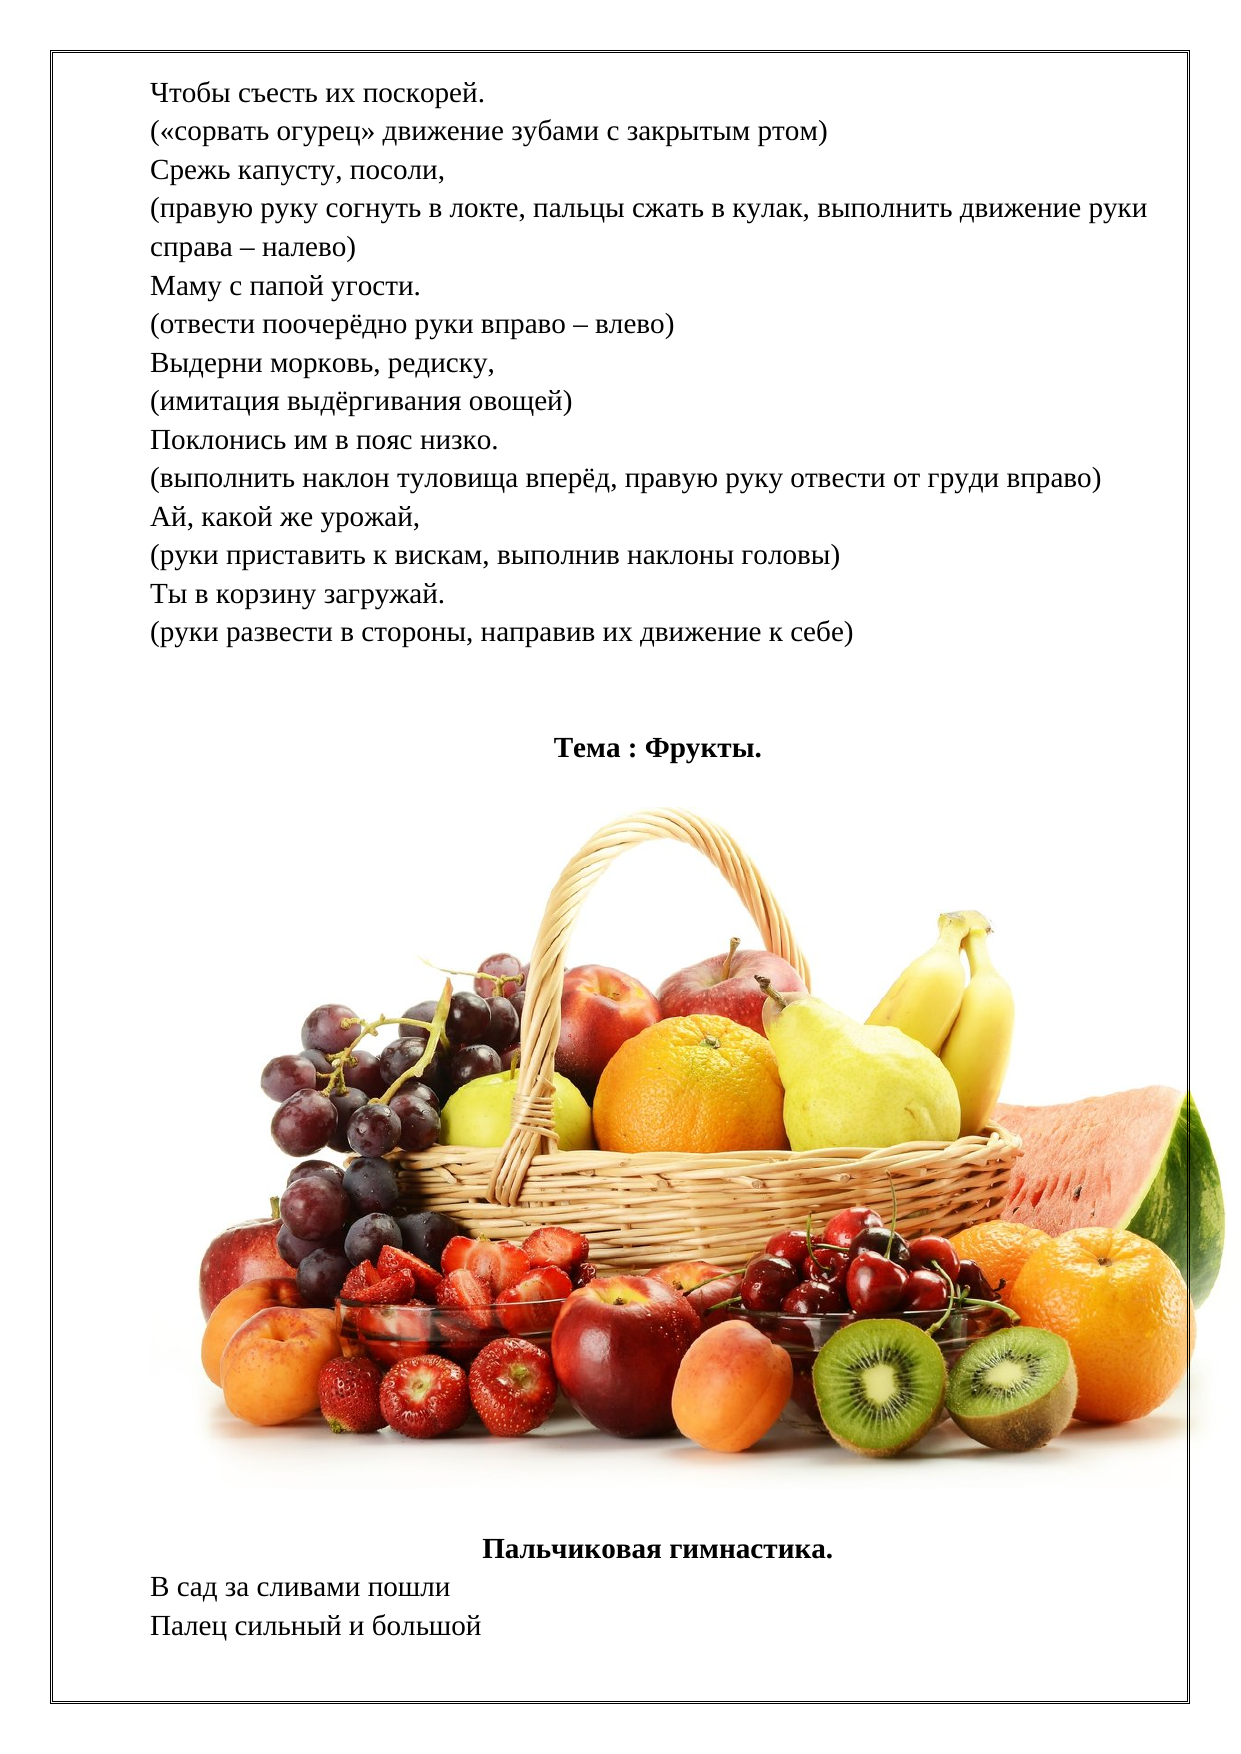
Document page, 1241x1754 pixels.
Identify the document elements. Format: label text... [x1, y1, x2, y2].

list (правую руку согнуть в локте, пальцы сжать в кулак, выполнить движение руки справа – налево) [150, 191, 1165, 263]
list (имитация выдёргивания овощей) [150, 383, 1165, 417]
list Ты в корзину загружай. [150, 576, 1165, 609]
list Пальчиковая гимнастика. [150, 1531, 1165, 1564]
list Тема : Фрукты. [150, 730, 1165, 764]
list (руки развести в стороны, направив их движение к себе) [150, 614, 1165, 648]
list Палец сильный и большой [150, 1608, 1165, 1642]
list (руки приставить к вискам, выполнив наклоны головы) [150, 537, 1165, 571]
list Ай, какой же урожай, [150, 499, 1165, 532]
picture [150, 807, 1187, 1489]
picture [1190, 807, 1241, 1489]
list (отвести поочерёдно руки вправо – влево) [150, 306, 1165, 340]
list (выполнить наклон туловища вперёд, правую руку отвести от груди вправо) [150, 460, 1165, 494]
list В сад за сливами пошли [150, 1569, 1165, 1603]
list («сорвать огурец» движение зубами с закрытым ртом) [150, 113, 1165, 147]
list Маму с папой угости. [150, 268, 1165, 301]
list Срежь капусту, посоли, [150, 152, 1165, 186]
list Выдерни морковь, редиску, [150, 345, 1165, 378]
list Поклонись им в пояс низко. [150, 422, 1165, 455]
list Чтобы съесть их поскорей. [150, 75, 1165, 108]
